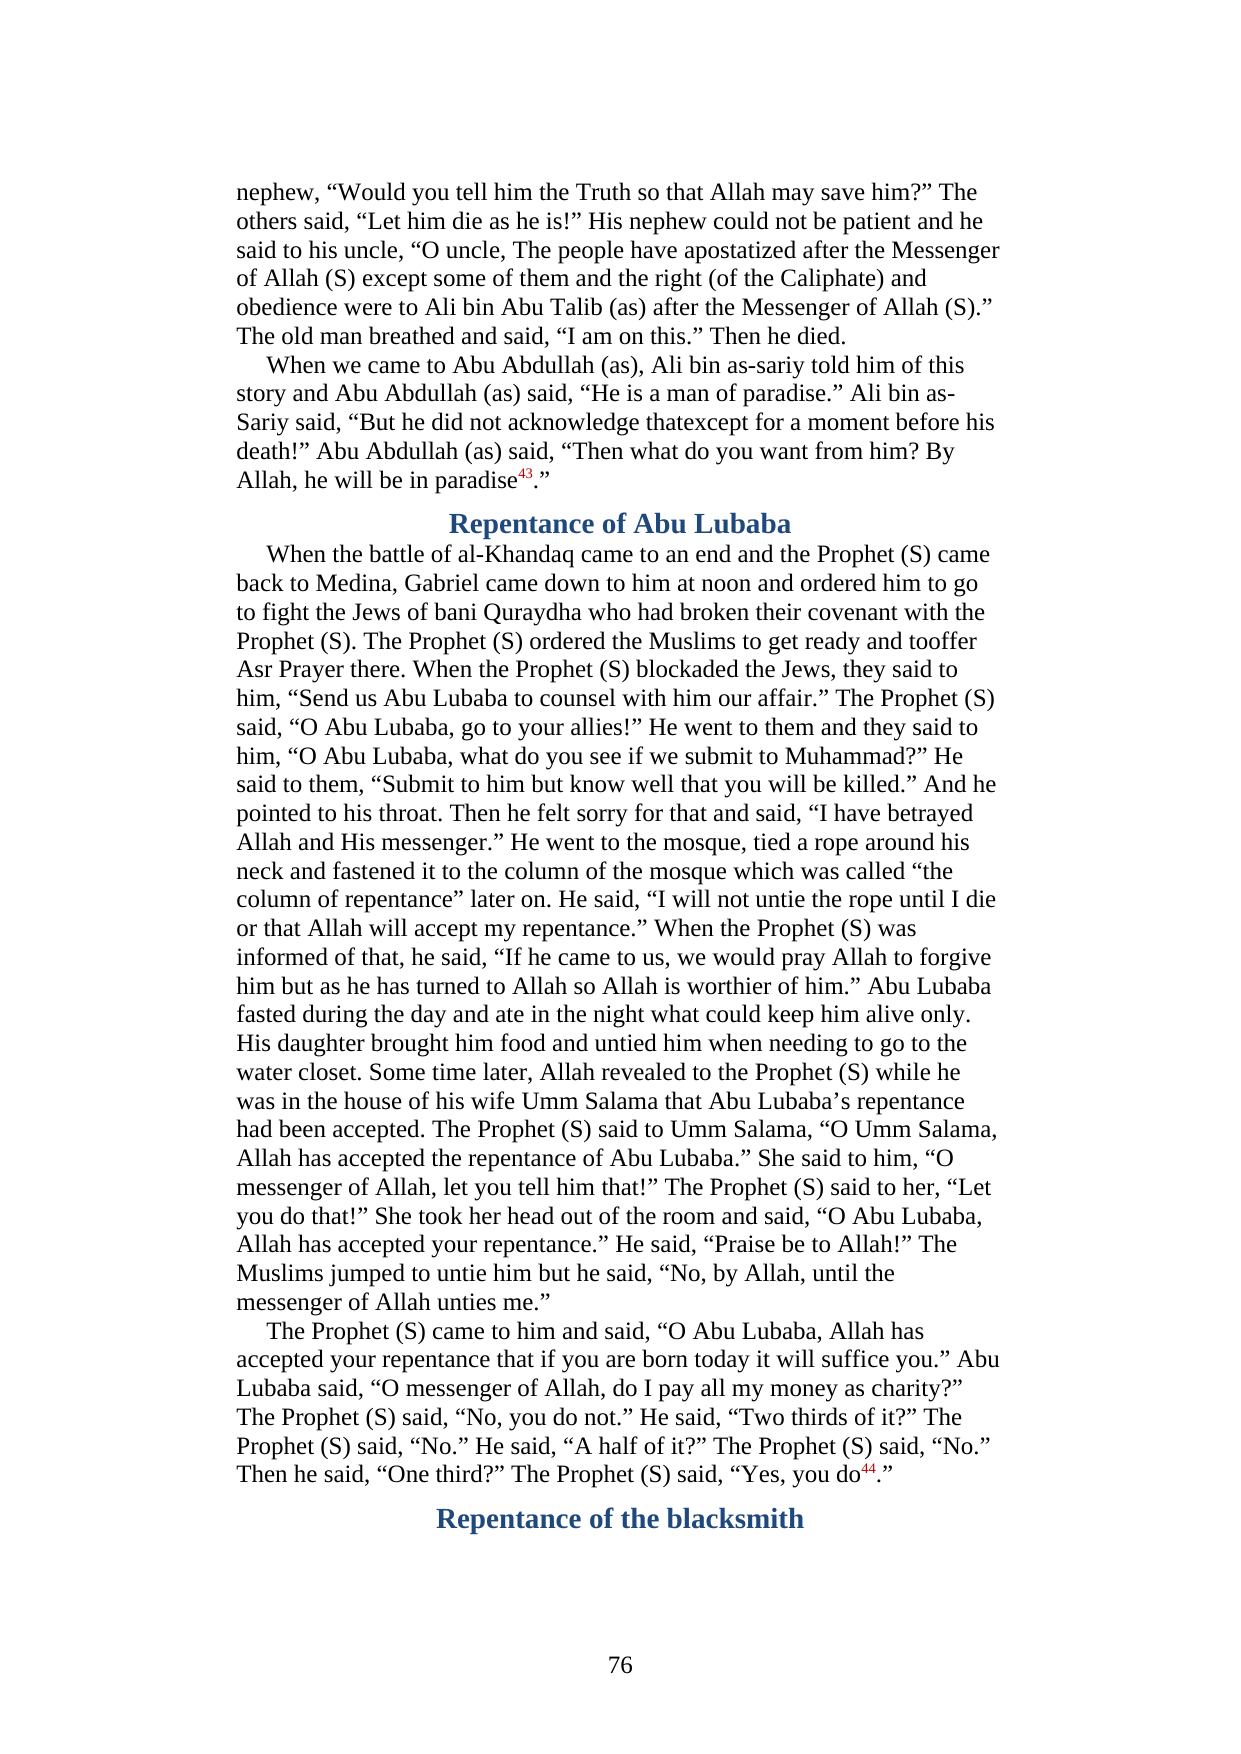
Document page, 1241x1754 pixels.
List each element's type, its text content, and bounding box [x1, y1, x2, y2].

text When we came to Abu Abdullah (as), Ali bin as-sariy told him of this story and Abu Abdullah (as) said, “He is a man of paradise.” Ali bin as-Sariy said, “But he did not acknowledge thatexcept for a moment before his death!” Abu Abdullah (as) said, “Then what do you want from him? By Allah, he will be in paradise43.” [236, 350, 1004, 493]
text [236, 177, 1004, 350]
subtitle Repentance of the blacksmith [236, 1501, 1004, 1534]
text When the battle of al-Khandaq came to an end and the Prophet (S) came back to Medina, Gabriel came down to him at noon and ordered him to go to fight the Jews of bani Quraydha who had broken their covenant with the Prophet (S). The Prophet (S) ordered the Muslims to get ready and tooffer Asr Prayer there. When the Prophet (S) blockaded the Jews, they said to him, “Send us Abu Lubaba to counsel with him our affair.” The Prophet (S) said, “O Abu Lubaba, go to your allies!” He went to them and they said to him, “O Abu Lubaba, what do you see if we submit to Muhammad?” He said to them, “Submit to him but know well that you will be killed.” And he pointed to his throat. Then he felt sorry for that and said, “I have betrayed Allah and His messenger.” He went to the mosque, tied a rope around his neck and fastened it to the column of the mosque which was called “the column of repentance” later on. He said, “I will not untie the rope until I die or that Allah will accept my repentance.” When the Prophet (S) was informed of that, he said, “If he came to us, we would pray Allah to forgive him but as he has turned to Allah so Allah is worthier of him.” Abu Lubaba fasted during the day and ate in the night what could keep him alive only. His daughter brought him food and untied him when needing to go to the water closet. Some time later, Allah revealed to the Prophet (S) while he was in the house of his wife Umm Salama that Abu Lubaba’s repentance had been accepted. The Prophet (S) said to Umm Salama, “O Umm Salama, Allah has accepted the repentance of Abu Lubaba.” She said to him, “O messenger of Allah, let you tell him that!” The Prophet (S) said to her, “Let you do that!” She took her head out of the room and said, “O Abu Lubaba, Allah has accepted your repentance.” He said, “Praise be to Allah!” The Muslims jumped to untie him but he said, “No, by Allah, until the messenger of Allah unties me.” [236, 539, 1004, 1316]
text The Prophet (S) came to him and said, “O Abu Lubaba, Allah has accepted your repentance that if you are born today it will suffice you.” Abu Lubaba said, “O messenger of Allah, do I pay all my money as charity?” The Prophet (S) said, “No, you do not.” He said, “Two thirds of it?” The Prophet (S) said, “No.” He said, “A half of it?” The Prophet (S) said, “No.” Then he said, “One third?” The Prophet (S) said, “Yes, you do44.” [236, 1316, 1004, 1488]
subtitle Repentance of Abu Lubaba [236, 506, 1004, 539]
